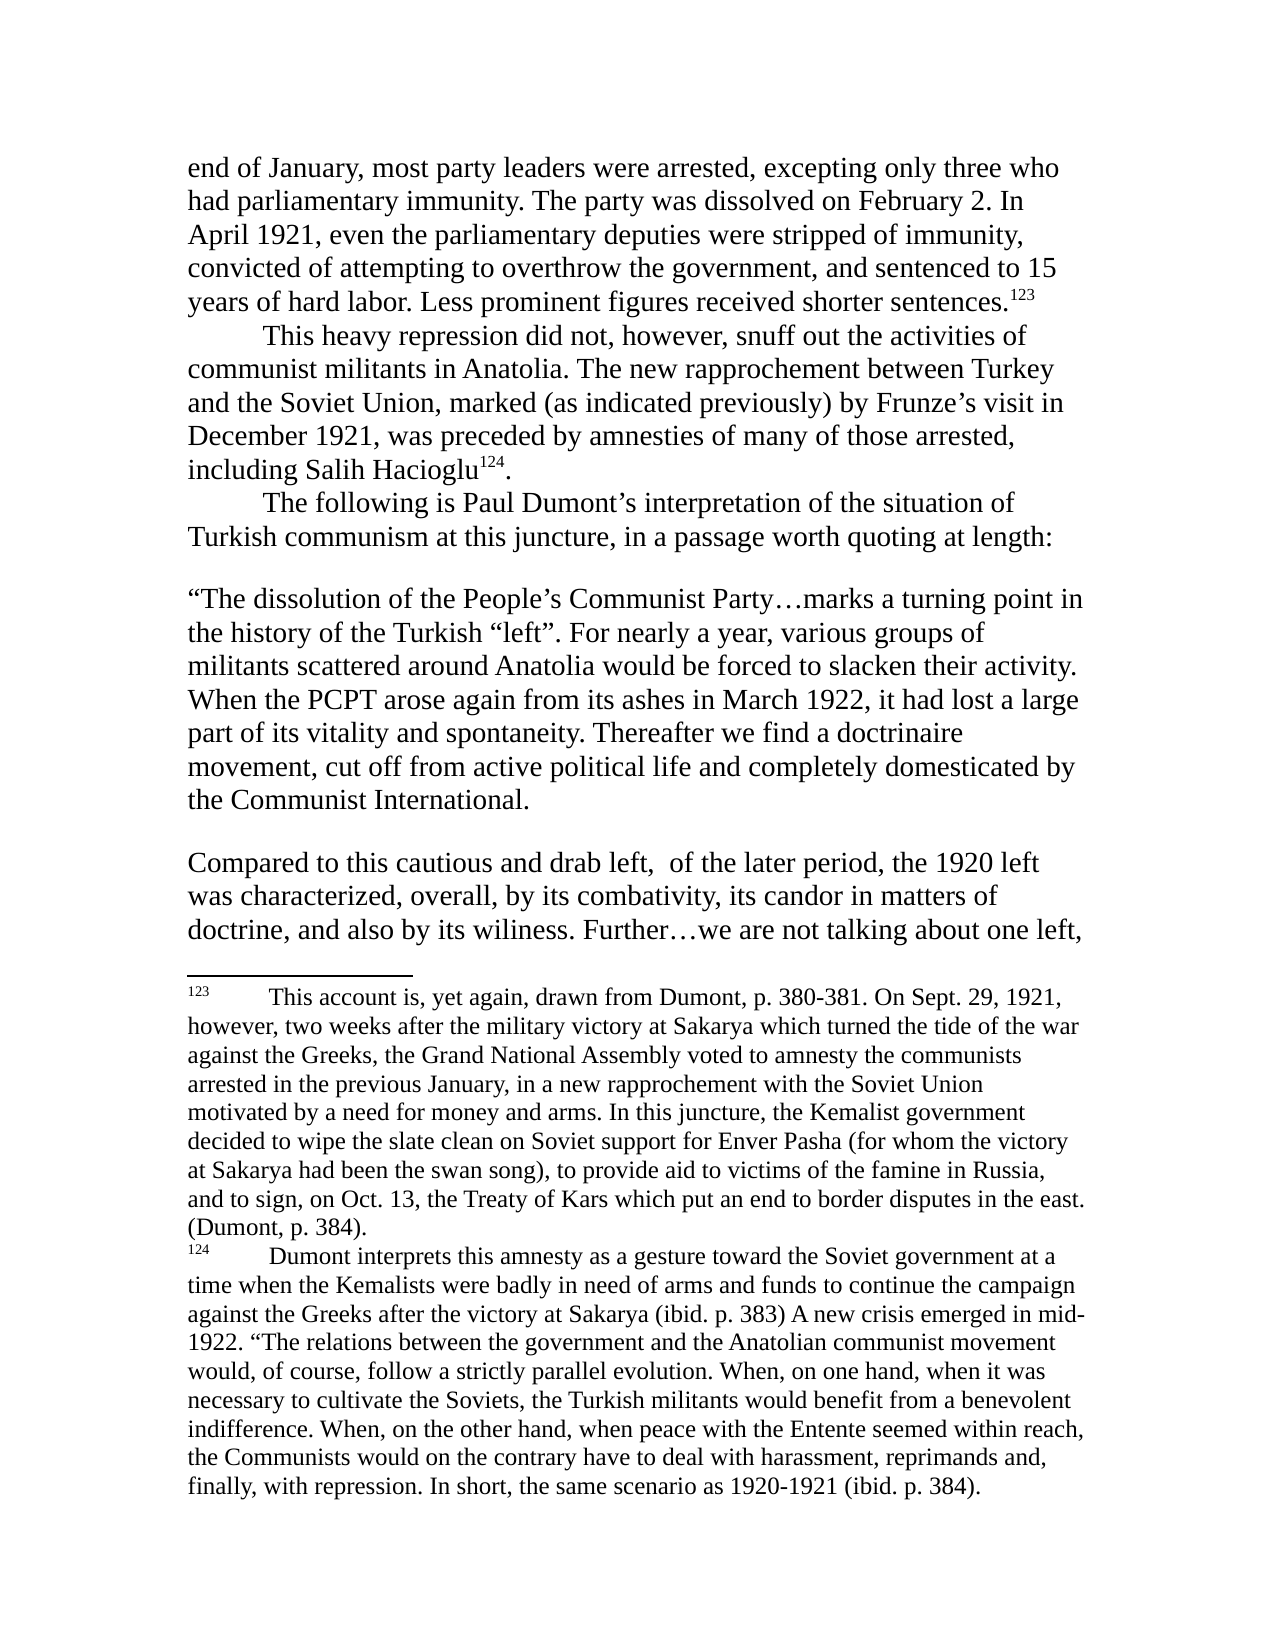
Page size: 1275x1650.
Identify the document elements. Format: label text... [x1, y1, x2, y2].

text “The dissolution of the People’s Communist Party…marks a turning point in the history of the Turkish “left”. For nearly a year, various groups of militants scattered around Anatolia would be forced to slacken their activity. When the PCPT arose again from its ashes in March 1922, it had lost a large part of its vitality and spontaneity. Thereafter we find a doctrinaire movement, cut off from active political life and completely domesticated by the Communist International. [187, 581, 1087, 816]
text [187, 150, 1087, 318]
text Compared to this cautious and drab left, of the later period, the 1920 left was characterized, overall, by its combativity, its candor in matters of doctrine, and also by its wiliness. Further…we are not talking about one left, but several, which are inextricably interpenetrated. Through the multiplicity of individual positions, we can distinguish, with a little benevolence, three major currents. A nationalist, even ultra-nationalist current, whose main idea seems to have been exploiting communist effervescence to create a Greater Turanian Turkey reaching from Constantiople to Bukhara. A moderate current, represented by Hakki Behic, careful above all to avoid a social upheaval, and an advocate of reforms granted and managed by the state. Finally, there was an “extremist” current, in thrall to the ideas of the October [187, 845, 1087, 945]
text The following is Paul Dumont’s interpretation of the situation of Turkish communism at this juncture, in a passage worth quoting at length: [187, 485, 1087, 552]
text This heavy repression did not, however, snuff out the activities of communist militants in Anatolia. The new rapprochement between Turkey and the Soviet Union, marked (as indicated previously) by Frunze’s visit in December 1921, was preceded by amnesties of many of those arrested, including Salih Hacioglu. [187, 318, 1087, 485]
